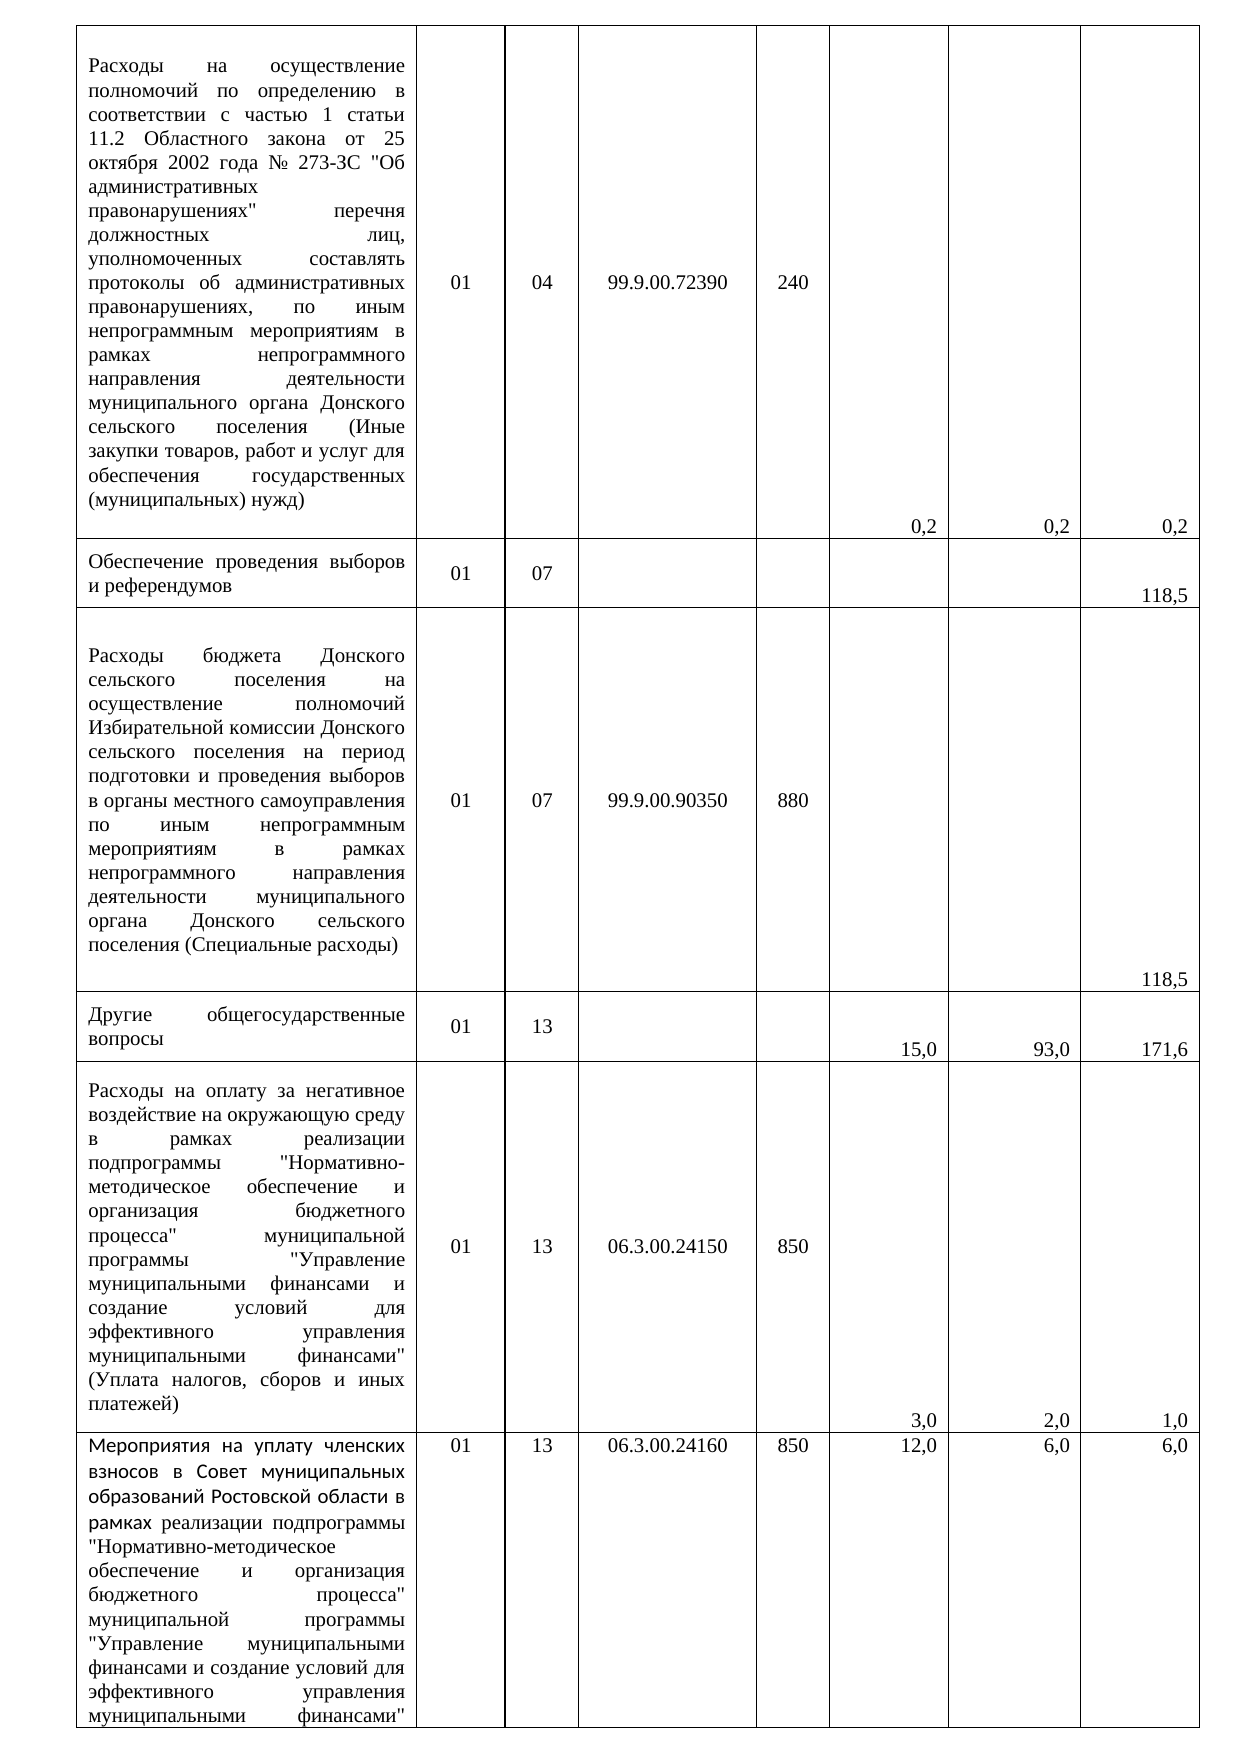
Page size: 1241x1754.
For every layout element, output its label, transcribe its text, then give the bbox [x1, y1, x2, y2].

table_cell 99.9.00.90350 [579, 608, 756, 991]
table_cell 880 [757, 608, 829, 991]
table_cell [949, 539, 1080, 607]
table_cell [757, 539, 829, 607]
table_cell 01 [417, 1433, 504, 1727]
table_cell 1,0 [1081, 1062, 1199, 1432]
table_cell 171,6 [1081, 992, 1199, 1061]
table_cell [579, 992, 756, 1061]
table_cell 01 [417, 992, 504, 1061]
table_cell 99.9.00.72390 [579, 26, 756, 538]
table_cell 0,2 [830, 26, 948, 538]
table_cell [949, 608, 1080, 991]
table_cell 13 [506, 992, 578, 1061]
table_cell 07 [506, 608, 578, 991]
table_cell 01 [417, 1062, 504, 1432]
table_cell 15,0 [830, 992, 948, 1061]
table_cell 0,2 [1081, 26, 1199, 538]
table_cell 93,0 [949, 992, 1080, 1061]
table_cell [77, 1433, 416, 1727]
table_cell [757, 992, 829, 1061]
table_cell [830, 539, 948, 607]
table_cell 850 [757, 1433, 829, 1727]
table_cell 06.3.00.24150 [579, 1062, 756, 1432]
table_cell 04 [506, 26, 578, 538]
table_cell 6,0 [1081, 1433, 1199, 1727]
table_cell 0,2 [949, 26, 1080, 538]
table_cell Обеспечение проведения выборов и референдумов [77, 539, 416, 607]
table_cell 6,0 [949, 1433, 1080, 1727]
table_cell [830, 608, 948, 991]
table_cell Расходы бюджета Донского сельского поселения на осуществление полномочий Избирательной комиссии Донского сельского поселения на период подготовки и проведения выборов в органы местного самоуправления по иным непрограммным мероприятиям в рамках непрограммного направления деятельности муниципального органа Донского сельского поселения (Специальные расходы) [77, 608, 416, 991]
table_cell 01 [417, 26, 504, 538]
table_cell 850 [757, 1062, 829, 1432]
table_cell 2,0 [949, 1062, 1080, 1432]
table_cell Расходы на оплату за негативное воздействие на окружающую среду в рамках реализации подпрограммы "Нормативно-методическое обеспечение и организация бюджетного процесса" муниципальной программы "Управление муниципальными финансами и создание условий для эффективного управления муниципальными финансами" (Уплата налогов, сборов и иных платежей) [77, 1062, 416, 1432]
table_cell 07 [506, 539, 578, 607]
table_cell 13 [506, 1062, 578, 1432]
table_cell [579, 539, 756, 607]
table_cell 06.3.00.24160 [579, 1433, 756, 1727]
table_cell Другие общегосударственные вопросы [77, 992, 416, 1061]
table_cell 118,5 [1081, 608, 1199, 991]
table_cell 01 [417, 539, 504, 607]
table_cell 240 [757, 26, 829, 538]
table_cell 01 [417, 608, 504, 991]
table_cell 13 [506, 1433, 578, 1727]
table_cell 118,5 [1081, 539, 1199, 607]
table_cell Расходы на осуществление полномочий по определению в соответствии с частью 1 статьи 11.2 Областного закона от 25 октября 2002 года № 273-ЗС "Об административных правонарушениях" перечня должностных лиц, уполномоченных составлять протоколы об административных правонарушениях, по иным непрограммным мероприятиям в рамках непрограммного направления деятельности муниципального органа Донского сельского поселения (Иные закупки товаров, работ и услуг для обеспечения государственных (муниципальных) нужд) [77, 26, 416, 538]
table_cell 12,0 [830, 1433, 948, 1727]
table_cell 3,0 [830, 1062, 948, 1432]
